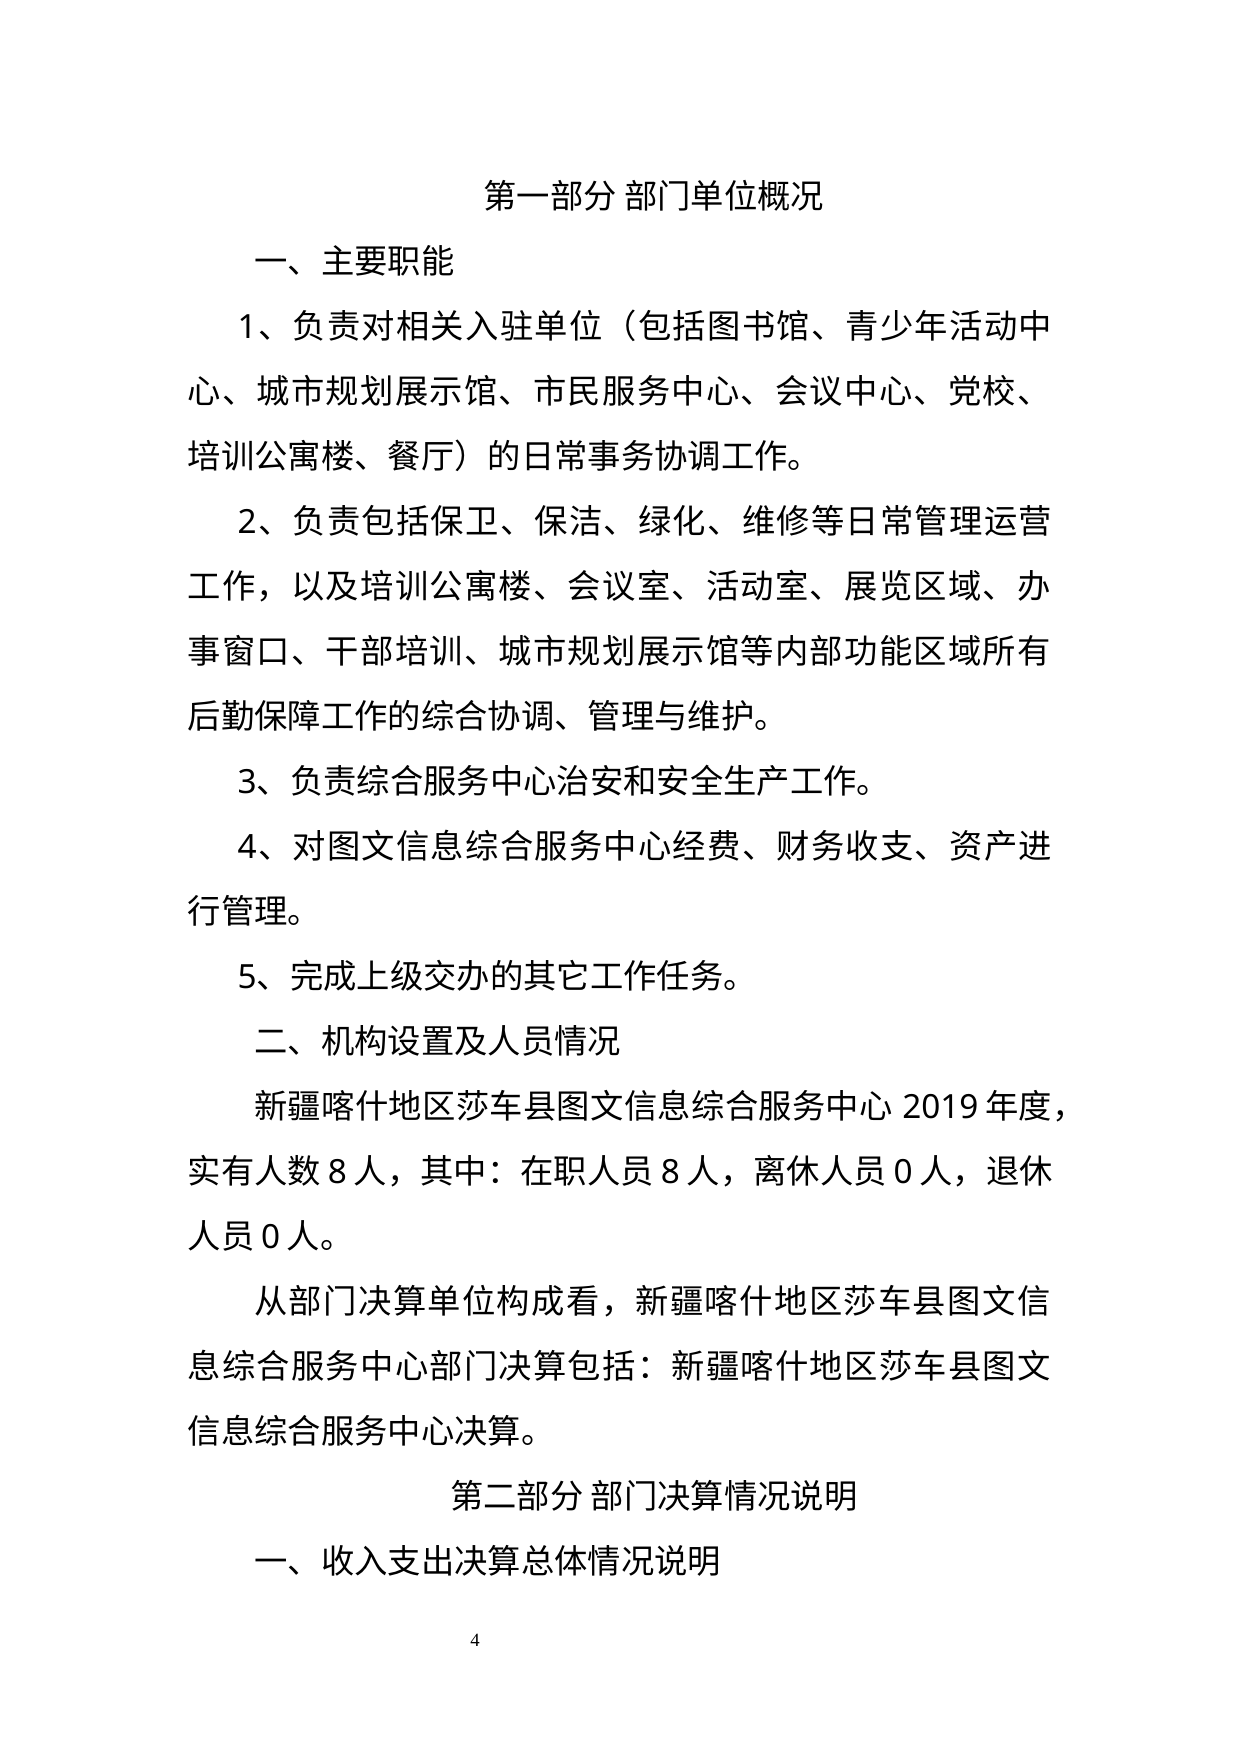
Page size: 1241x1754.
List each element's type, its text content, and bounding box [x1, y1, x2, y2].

text 2、负责包括保卫、保洁、绿化、维修等日常管理运营工作，以及培训公寓楼、会议室、活动室、展览区域、办事窗口、干部培训、城市规划展示馆等内部功能区域所有后勤保障工作的综合协调、管理与维护。 [187, 487, 1053, 747]
text 1、负责对相关入驻单位（包括图书馆、青少年活动中心、城市规划展示馆、市民服务中心、会议中心、党校、培训公寓楼、餐厅）的日常事务协调工作。 [187, 292, 1053, 487]
text 3、负责综合服务中心治安和安全生产工作。 [187, 747, 1053, 812]
text 从部门决算单位构成看，新疆喀什地区莎车县图文信息综合服务中心部门决算包括：新疆喀什地区莎车县图文信息综合服务中心决算。 [187, 1267, 1053, 1462]
text 第二部分 部门决算情况说明 [187, 1462, 1053, 1527]
text 第一部分 部门单位概况 [187, 162, 1053, 227]
text 5、完成上级交办的其它工作任务。 [187, 942, 1053, 1007]
text 二、机构设置及人员情况 [187, 1007, 1053, 1072]
text 新疆喀什地区莎车县图文信息综合服务中心2019年度，实有人数8人，其中：在职人员8人，离休人员0人，退休人员0人。 [187, 1072, 1053, 1267]
text 一、主要职能 [187, 227, 1053, 292]
text 一、收入支出决算总体情况说明 [187, 1527, 1053, 1592]
text 4、对图文信息综合服务中心经费、财务收支、资产进行管理。 [187, 812, 1053, 942]
